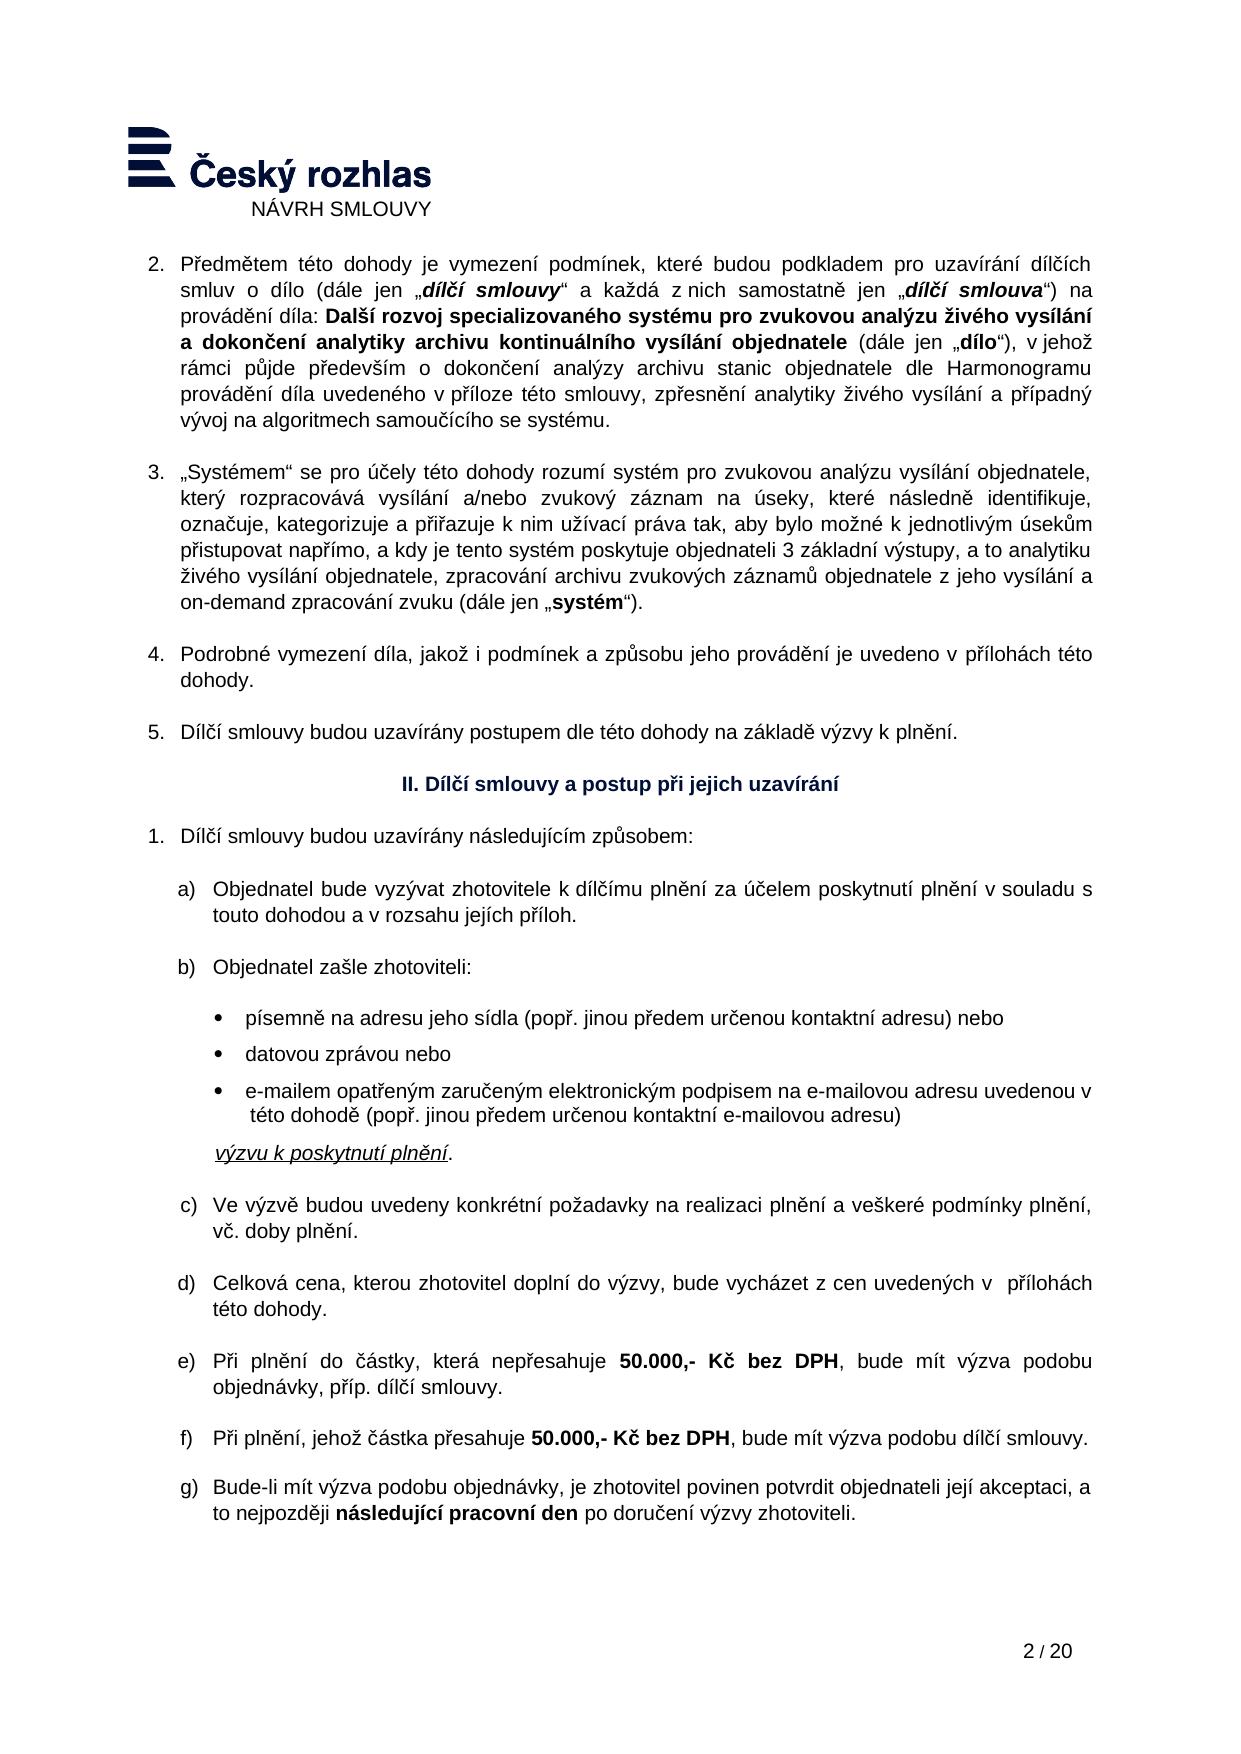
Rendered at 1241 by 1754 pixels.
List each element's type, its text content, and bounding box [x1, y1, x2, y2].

list Při plnění do částky, která nepřesahuje 50.000,- Kč bez DPH, bude mít výzva podobu objednávky, příp. dílčí smlouvy. [177, 1347, 1093, 1399]
list Objednatel bude vyzývat zhotovitele k dílčímu plnění za účelem poskytnutí plnění v souladu s touto dohodou a v rozsahu jejích příloh. [177, 875, 1093, 927]
list Celková cena, kterou zhotovitel doplní do výzvy, bude vycházet z cen uvedených v přílohách této dohody. [177, 1269, 1093, 1321]
list Dílčí smlouvy budou uzavírány postupem dle této dohody na základě výzvy k plnění. [148, 719, 1093, 745]
list Objednatel zašle zhotoviteli: [177, 953, 1093, 979]
list Bude-li mít výzva podobu objednávky, je zhotovitel povinen potvrdit objednateli její akceptaci, a to nejpozději následující pracovní den po doručení výzvy zhotoviteli. [180, 1474, 1093, 1526]
list písemně na adresu jeho sídla (popř. jinou předem určenou kontaktní adresu) nebo [214, 1005, 1093, 1029]
subtitle Dílčí smlouvy a postup při jejich uzavírání [148, 771, 1093, 797]
picture [128, 127, 431, 193]
list Podrobné vymezení díla, jakož i podmínek a způsobu jeho provádění je uvedeno v přílohách této dohody. [148, 641, 1093, 693]
list Dílčí smlouvy budou uzavírány následujícím způsobem: [148, 823, 1093, 849]
list výzvu k poskytnutí plnění. [215, 1139, 1093, 1165]
list Předmětem této dohody je vymezení podmínek, které budou podkladem pro uzavírání dílčích smluv o dílo (dále jen „dílčí smlouvy“ a každá z nich samostatně jen „dílčí smlouva“) na provádění díla: Další rozvoj specializovaného systému pro zvukovou analýzu živého vysílání a dokončení analytiky archivu kontinuálního vysílání objednatele (dále jen „dílo“), v jehož rámci půjde především o dokončení analýzy archivu stanic objednatele dle Harmonogramu provádění díla uvedeného v příloze této smlouvy, zpřesnění analytiky živého vysílání a případný vývoj na algoritmech samoučícího se systému. [148, 250, 1093, 432]
list „Systémem“ se pro účely této dohody rozumí systém pro zvukovou analýzu vysílání objednatele, který rozpracovává vysílání a/nebo zvukový záznam na úseky, které následně identifikuje, označuje, kategorizuje a přiřazuje k nim užívací práva tak, aby bylo možné k jednotlivým úsekům přistupovat napřímo, a kdy je tento systém poskytuje objednateli 3 základní výstupy, a to analytiku živého vysílání objednatele, zpracování archivu zvukových záznamů objednatele z jeho vysílání a on-demand zpracování zvuku (dále jen „systém“). [148, 458, 1093, 615]
list Ve výzvě budou uvedeny konkrétní požadavky na realizaci plnění a veškeré podmínky plnění, vč. doby plnění. [180, 1191, 1093, 1243]
list Při plnění, jehož částka přesahuje 50.000,- Kč bez DPH, bude mít výzva podobu dílčí smlouvy. [180, 1426, 1093, 1449]
list datovou zprávou nebo [214, 1042, 1093, 1066]
list e-mailem opatřeným zaručeným elektronickým podpisem na e-mailovou adresu uvedenou v této dohodě (popř. jinou předem určenou kontaktní e-mailovou adresu) [214, 1078, 1093, 1127]
